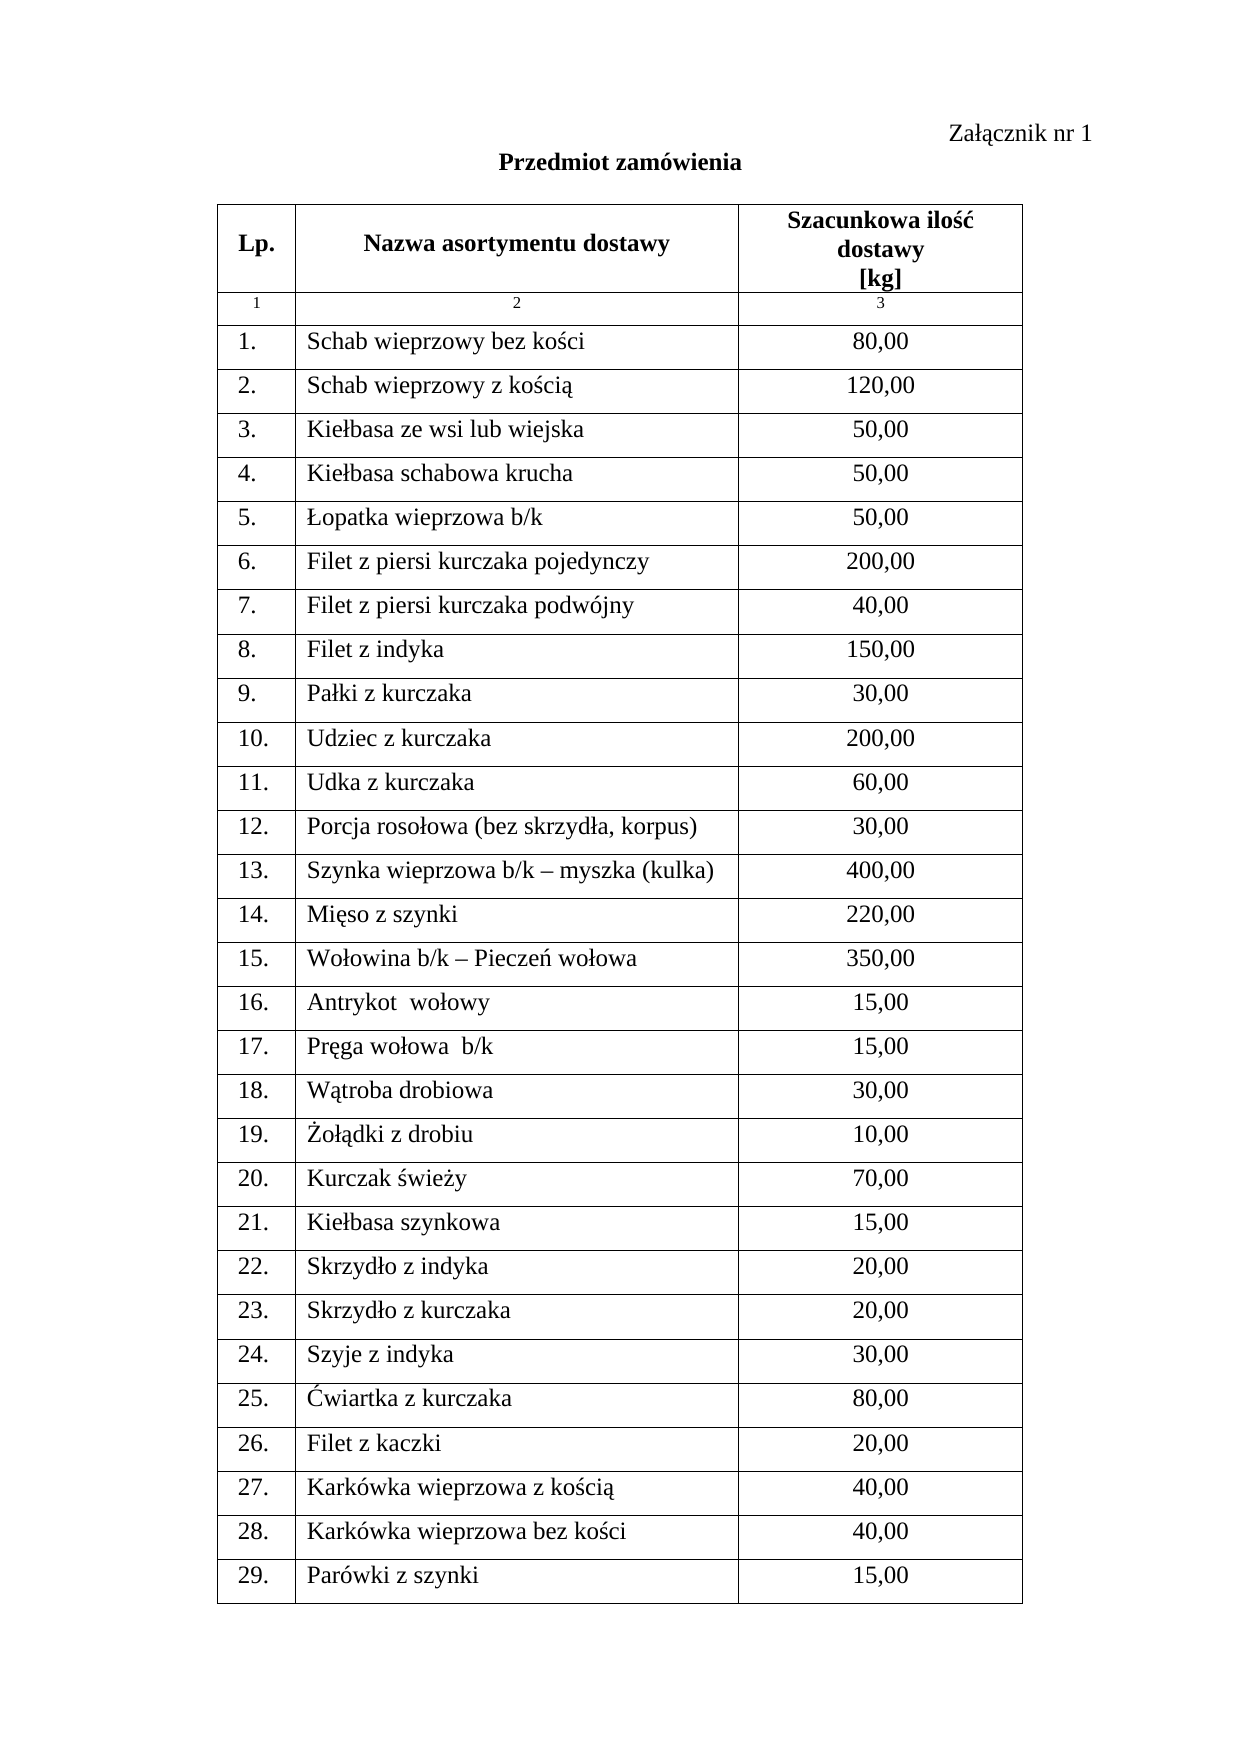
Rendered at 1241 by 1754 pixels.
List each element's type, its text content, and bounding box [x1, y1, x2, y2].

table_cell Skrzydło z indyka [296, 1251, 738, 1294]
table_cell 20,00 [739, 1251, 1022, 1294]
table_cell 50,00 [739, 458, 1022, 501]
table_cell Antrykot wołowy [296, 987, 738, 1030]
table_cell Udka z kurczaka [296, 767, 738, 810]
text Załącznik nr 1 [148, 118, 1092, 147]
table_cell Kurczak świeży [296, 1163, 738, 1206]
table_cell 1 [218, 293, 295, 325]
table_cell 200,00 [739, 546, 1022, 589]
table_cell 50,00 [739, 502, 1022, 545]
table_cell 15,00 [739, 1207, 1022, 1250]
table_cell [218, 1251, 295, 1294]
table_header Szacunkowa ilość dostawy [kg] [739, 205, 1022, 292]
table_cell Udziec z kurczaka [296, 723, 738, 766]
table_cell [218, 1119, 295, 1162]
table_cell [218, 546, 295, 589]
text Przedmiot zamówienia [148, 147, 1092, 176]
table_cell Karkówka wieprzowa bez kości [296, 1516, 738, 1559]
table_cell Skrzydło z kurczaka [296, 1295, 738, 1338]
table_cell [218, 1428, 295, 1471]
table_cell Kiełbasa schabowa krucha [296, 458, 738, 501]
table_cell [218, 1031, 295, 1074]
table_cell [218, 1340, 295, 1382]
table_header Nazwa asortymentu dostawy [296, 205, 738, 292]
table_cell 60,00 [739, 767, 1022, 810]
table_cell Parówki z szynki [296, 1560, 738, 1603]
table_cell 350,00 [739, 943, 1022, 986]
table_cell Schab wieprzowy z kością [296, 370, 738, 413]
table_cell 15,00 [739, 987, 1022, 1030]
table_cell [218, 1472, 295, 1515]
table_cell Łopatka wieprzowa b/k [296, 502, 738, 545]
table_cell 20,00 [739, 1428, 1022, 1471]
table_cell [218, 326, 295, 369]
table_cell 200,00 [739, 723, 1022, 766]
table_cell Kiełbasa ze wsi lub wiejska [296, 414, 738, 457]
table_cell 15,00 [739, 1560, 1022, 1603]
table_cell [218, 370, 295, 413]
table_cell Filet z piersi kurczaka podwójny [296, 590, 738, 633]
table_cell 80,00 [739, 326, 1022, 369]
table_cell Filet z indyka [296, 635, 738, 677]
table_cell [218, 855, 295, 898]
table_cell 3 [739, 293, 1022, 325]
table_cell Szyje z indyka [296, 1340, 738, 1382]
table_cell 30,00 [739, 1340, 1022, 1382]
table_cell Pręga wołowa b/k [296, 1031, 738, 1074]
table_cell 120,00 [739, 370, 1022, 413]
table_cell 220,00 [739, 899, 1022, 942]
table_cell Mięso z szynki [296, 899, 738, 942]
table_cell [218, 1384, 295, 1427]
table_cell [218, 1295, 295, 1338]
table_cell 30,00 [739, 679, 1022, 722]
table_cell 15,00 [739, 1031, 1022, 1074]
table_cell Porcja rosołowa (bez skrzydła, korpus) [296, 811, 738, 854]
table_cell [218, 723, 295, 766]
table_cell 70,00 [739, 1163, 1022, 1206]
table_cell Schab wieprzowy bez kości [296, 326, 738, 369]
table_cell [218, 767, 295, 810]
table_cell [218, 635, 295, 677]
table_cell Ćwiartka z kurczaka [296, 1384, 738, 1427]
table_cell [218, 679, 295, 722]
table_cell [218, 1163, 295, 1206]
table_cell [218, 1207, 295, 1250]
table_cell 40,00 [739, 590, 1022, 633]
table_cell 400,00 [739, 855, 1022, 898]
table_cell 40,00 [739, 1516, 1022, 1559]
table_cell [218, 502, 295, 545]
table_cell [218, 414, 295, 457]
table_cell [218, 899, 295, 942]
table_cell 10,00 [739, 1119, 1022, 1162]
table_cell Filet z piersi kurczaka pojedynczy [296, 546, 738, 589]
table_cell 20,00 [739, 1295, 1022, 1338]
table_cell [218, 987, 295, 1030]
table_cell [218, 1075, 295, 1118]
table_cell Karkówka wieprzowa z kością [296, 1472, 738, 1515]
table_cell [218, 1516, 295, 1559]
table_cell Żołądki z drobiu [296, 1119, 738, 1162]
table_cell 2 [296, 293, 738, 325]
table_cell [218, 1560, 295, 1603]
table_cell Wołowina b/k – Pieczeń wołowa [296, 943, 738, 986]
table_cell 150,00 [739, 635, 1022, 677]
table_cell Wątroba drobiowa [296, 1075, 738, 1118]
table_cell 30,00 [739, 1075, 1022, 1118]
table_cell 80,00 [739, 1384, 1022, 1427]
table_cell Kiełbasa szynkowa [296, 1207, 738, 1250]
table_cell Filet z kaczki [296, 1428, 738, 1471]
table_cell [218, 590, 295, 633]
table_cell 40,00 [739, 1472, 1022, 1515]
table_header Lp. [218, 205, 295, 292]
table_cell 50,00 [739, 414, 1022, 457]
table_cell [218, 811, 295, 854]
table_cell Szynka wieprzowa b/k – myszka (kulka) [296, 855, 738, 898]
table_cell [218, 458, 295, 501]
table_cell 30,00 [739, 811, 1022, 854]
table_cell Pałki z kurczaka [296, 679, 738, 722]
table_cell [218, 943, 295, 986]
